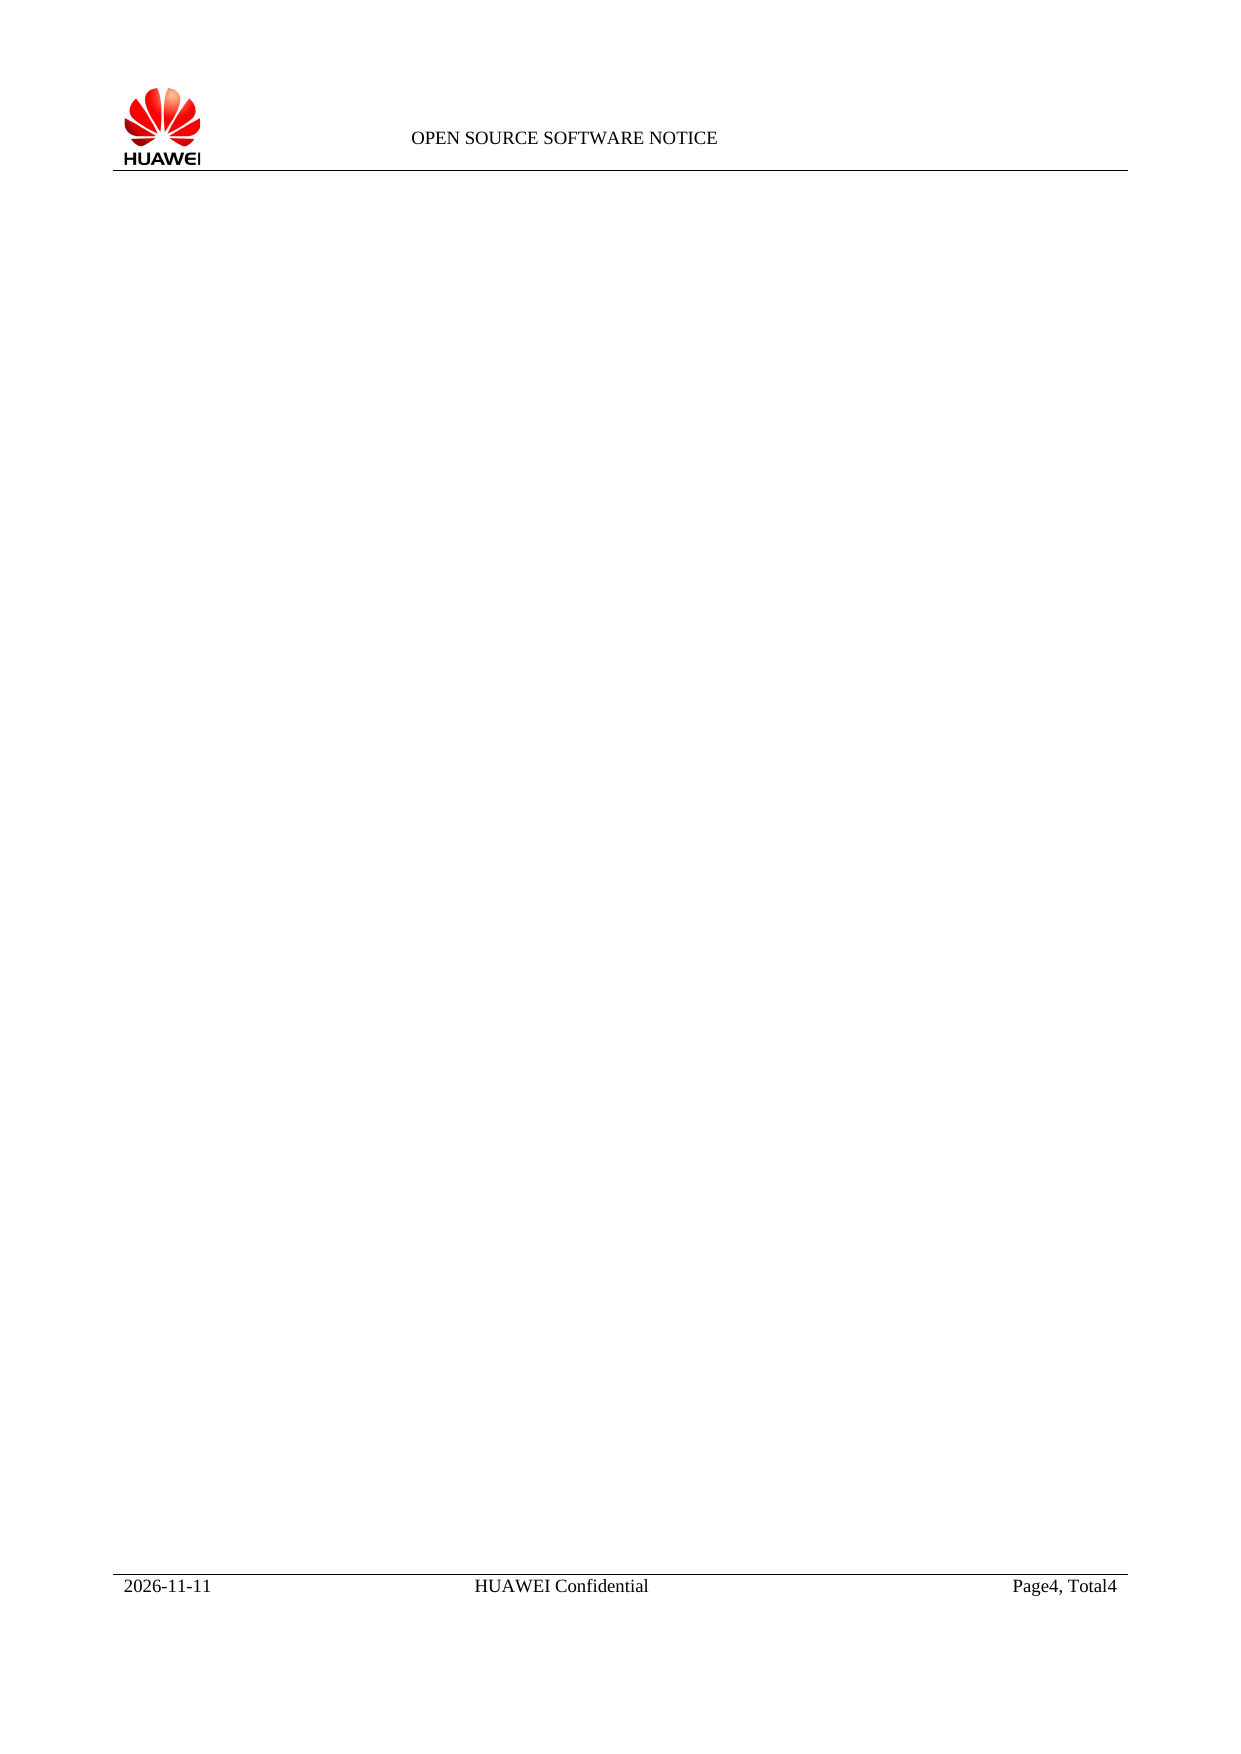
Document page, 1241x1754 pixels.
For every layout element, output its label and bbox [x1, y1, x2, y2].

picture [124, 88, 201, 165]
